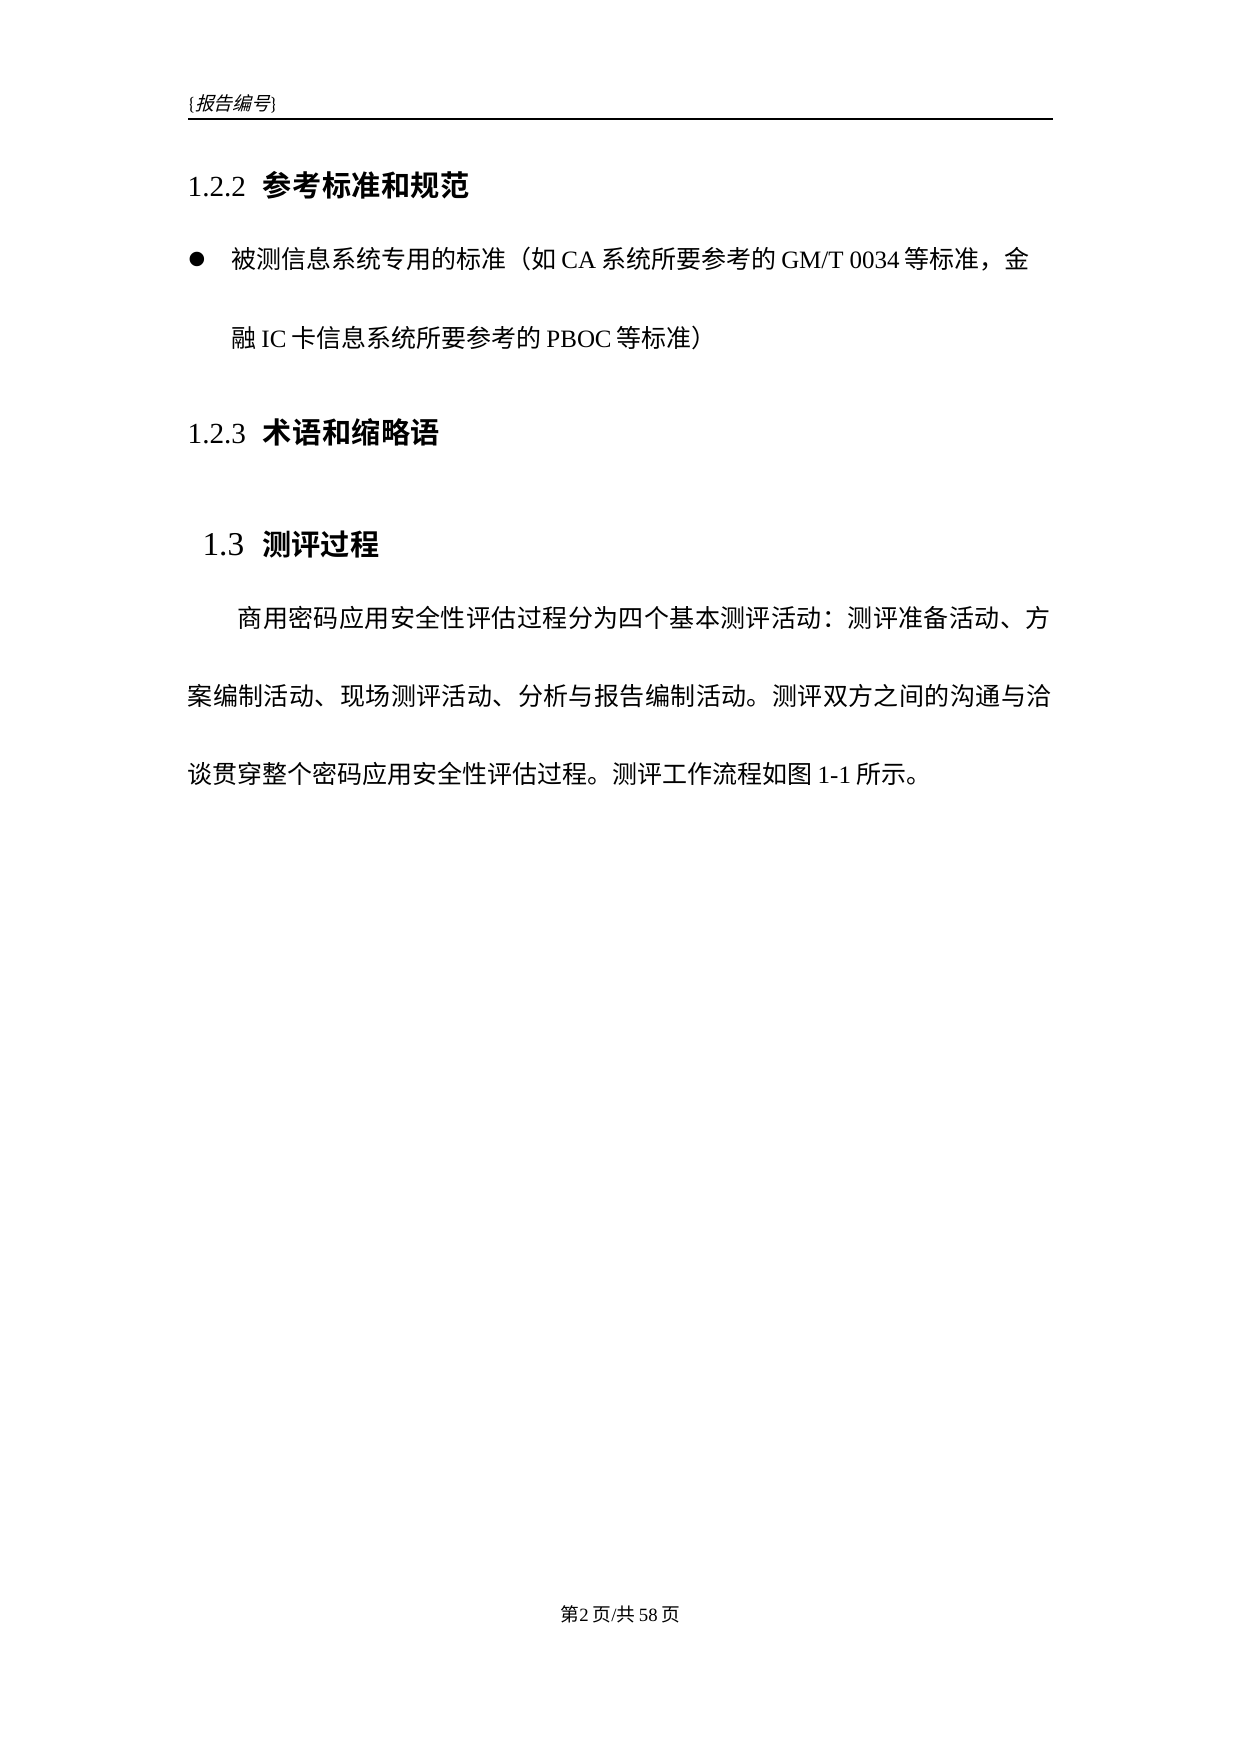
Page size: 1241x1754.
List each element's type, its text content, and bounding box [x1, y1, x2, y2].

subtitle 术语和缩略语 [187, 396, 1053, 464]
subtitle 测评过程 [202, 509, 1053, 577]
subtitle 参考标准和规范 [187, 150, 1053, 218]
list 被测信息系统专用的标准（如CA系统所要参考的GM/T 0034等标准，金融IC卡信息系统所要参考的PBOC等标准） [187, 224, 1053, 370]
text 商用密码应用安全性评估过程分为四个基本测评活动：测评准备活动、方案编制活动、现场测评活动、分析与报告编制活动。测评双方之间的沟通与洽谈贯穿整个密码应用安全性评估过程。测评工作流程如图1-1所示。 [187, 583, 1053, 807]
